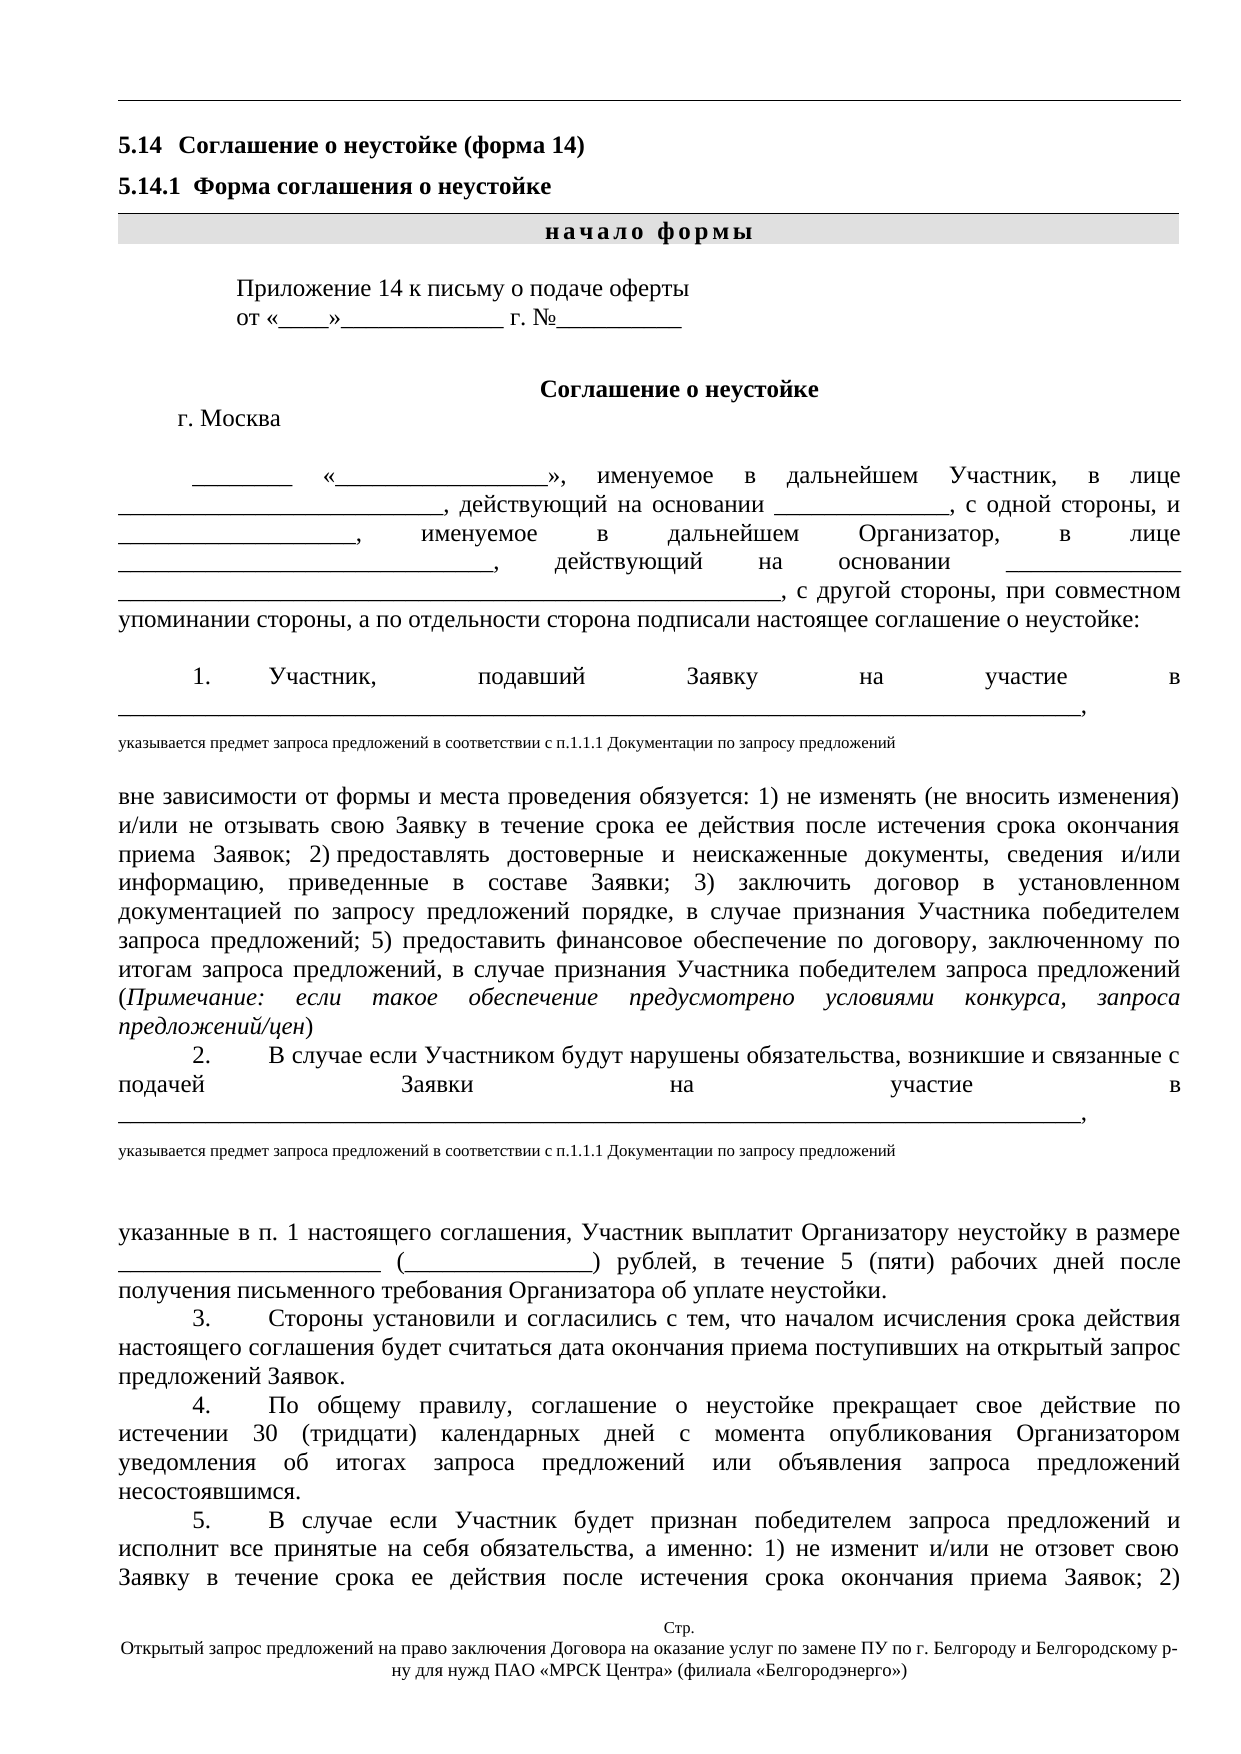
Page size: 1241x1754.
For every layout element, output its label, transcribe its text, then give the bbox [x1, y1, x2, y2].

list По общему правилу, соглашение о неустойке прекращает свое действие по истечении 30 (тридцати) календарных дней с момента опубликования Организатором уведомления об итогах запроса предложений или объявления запроса предложений несостоявшимся. [118, 1390, 1181, 1505]
list Стороны установили и согласились с тем, что началом исчисления срока действия настоящего соглашения будет считаться дата окончания приема поступивших на открытый запрос предложений Заявок. [118, 1303, 1181, 1390]
text указанные в п. 1 настоящего соглашения, Участник выплатит Организатору неустойку в размере _____________________ (_______________) рублей, в течение 5 (пяти) рабочих дней после получения письменного требования Организатора об уплате неустойки. [118, 1217, 1181, 1303]
text указывается предмет запроса предложений в соответствии с п.1.1.1 Документации по запросу предложений [118, 719, 1181, 752]
text Приложение 14 к письму о подаче оферты от «____»_____________ г. №__________ [236, 273, 1181, 331]
subtitle Соглашение о неустойке (форма 14) [118, 130, 1181, 159]
text указывается предмет запроса предложений в соответствии с п.1.1.1 Документации по запросу предложений [118, 1126, 1181, 1160]
text г. Москва [118, 403, 1181, 431]
list В случае если Участником будут нарушены обязательства, возникшие и связанные с подачей Заявки на участие в _____________________________________________________________________________, [118, 1040, 1181, 1126]
subtitle Форма соглашения о неустойке [118, 171, 1181, 200]
text вне зависимости от формы и места проведения обязуется: 1) не изменять (не вносить изменения) и/или не отзывать свою Заявку в течение срока ее действия после истечения срока окончания приема Заявок; 2) предоставлять достоверные и неискаженные документы, сведения и/или информацию, приведенные в составе Заявки; 3) заключить договор в установленном документацией по запросу предложений порядке, в случае признания Участника победителем запроса предложений; 5) предоставить финансовое обеспечение по договору, заключенному по итогам запроса предложений, в случае признания Участника победителем запроса предложений (Примечание: если такое обеспечение предусмотрено условиями конкурса, запроса предложений/цен) [118, 781, 1181, 1040]
text начало формы [118, 214, 1179, 244]
list Участник, подавший Заявку на участие в _____________________________________________________________________________, [118, 661, 1181, 719]
text Соглашение о неустойке [118, 374, 1181, 403]
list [118, 1505, 1181, 1591]
text ________ «_________________», именуемое в дальнейшем Участник, в лице __________________________, действующий на основании ______________, с одной стороны, и ___________________, именуемое в дальнейшем Организатор, в лице ______________________________, действующий на основании ______________ _____________________________________________________, с другой стороны, при совместном упоминании стороны, а по отдельности сторона подписали настоящее соглашение о неустойке: [118, 460, 1181, 633]
